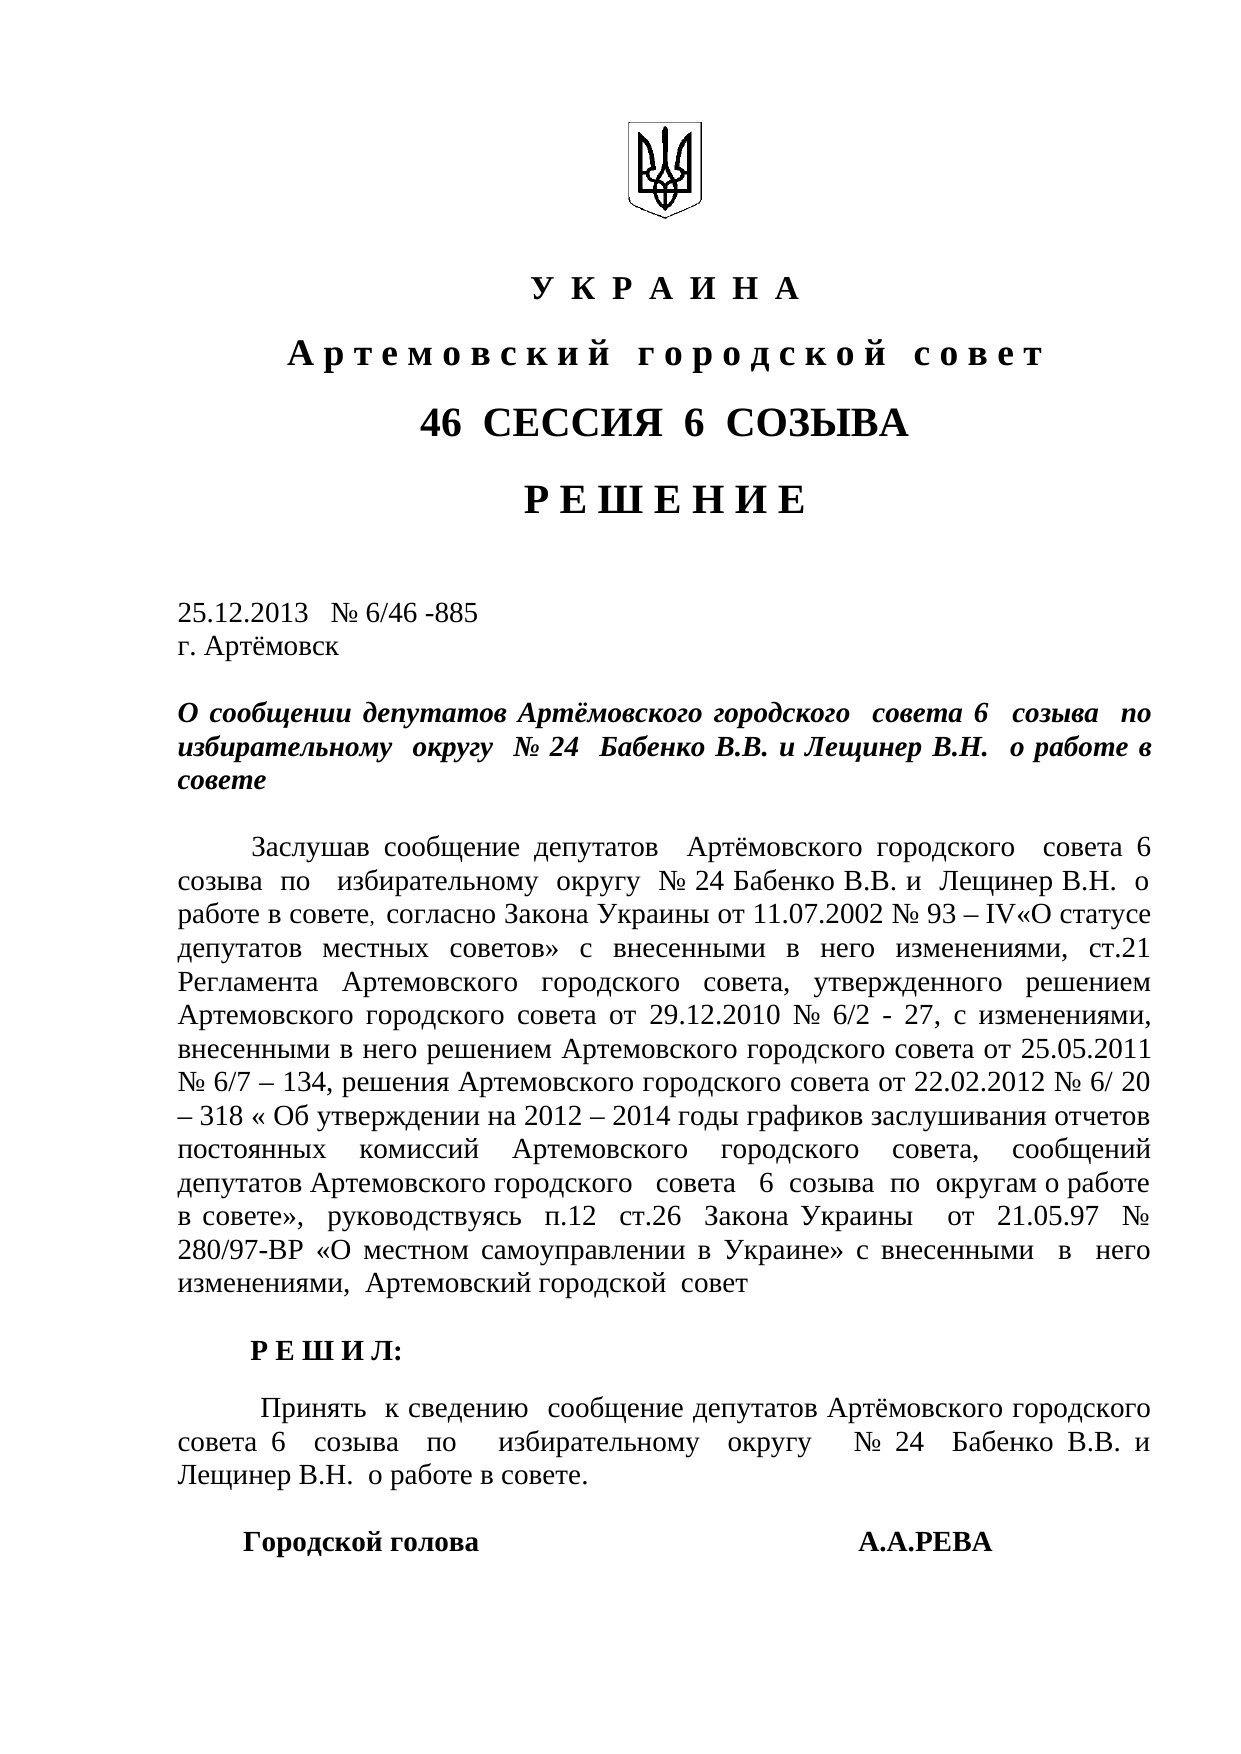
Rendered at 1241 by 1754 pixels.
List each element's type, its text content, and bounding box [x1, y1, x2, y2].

text Р Е Ш И Л: [177, 1333, 1152, 1366]
text Заслушав сообщение депутатов Артёмовского городского совета 6 cозыва по избирательному округу № 24 Бабенко В.В. и Лещинер В.Н. о работе в совете, согласно Закона Украины от 11.07.2002 № 93 – IV«О статусе депутатов местных советов» с внесенными в него изменениями, ст.21 Регламента Артемовского городского совета, утвержденного решением Артемовского городского совета от 29.12.2010 № 6/2 - 27, с изменениями, внесенными в него решением Артемовского городского совета от 25.05.2011 № 6/7 – 134, решения Артемовского городского совета от 22.02.2012 № 6/ 20 – 318 « Об утверждении на 2012 – 2014 годы графиков заслушивания отчетов постоянных комиссий Артемовского городского совета, сообщений депутатов Артемовского городского совета 6 созыва по округам о работе в совете», руководствуясь п.12 ст.26 Закона Украины от 21.05.97 № 280/97-ВР «О местном самоуправлении в Украине» с внесенными в него изменениями, Артемовский городской совет [177, 829, 1152, 1299]
subtitle А р т е м о в с к и й г о р о д с к о й с о в е т [177, 331, 1152, 374]
subtitle У К Р А И Н А [177, 268, 1152, 307]
text 25.12.2013 № 6/46 -885 [177, 595, 1152, 628]
subtitle Р Е Ш Е Н И Е [177, 474, 1152, 522]
text Городской голова А.А.РЕВА [177, 1524, 1152, 1558]
picture [625, 118, 704, 221]
text 46 СЕССИЯ 6 СОЗЫВА [177, 398, 1152, 446]
text г. Артёмовск [177, 628, 1152, 662]
text Принять к сведению сообщение депутатов Артёмовского городского совета 6 cозыва по избирательному округу № 24 Бабенко В.В. и Лещинер В.Н. о работе в совете. [177, 1390, 1152, 1491]
text О сообщении депутатов Артёмовского городского совета 6 cозыва по избирательному округу № 24 Бабенко В.В. и Лещинер В.Н. о работе в совете [177, 695, 1152, 796]
